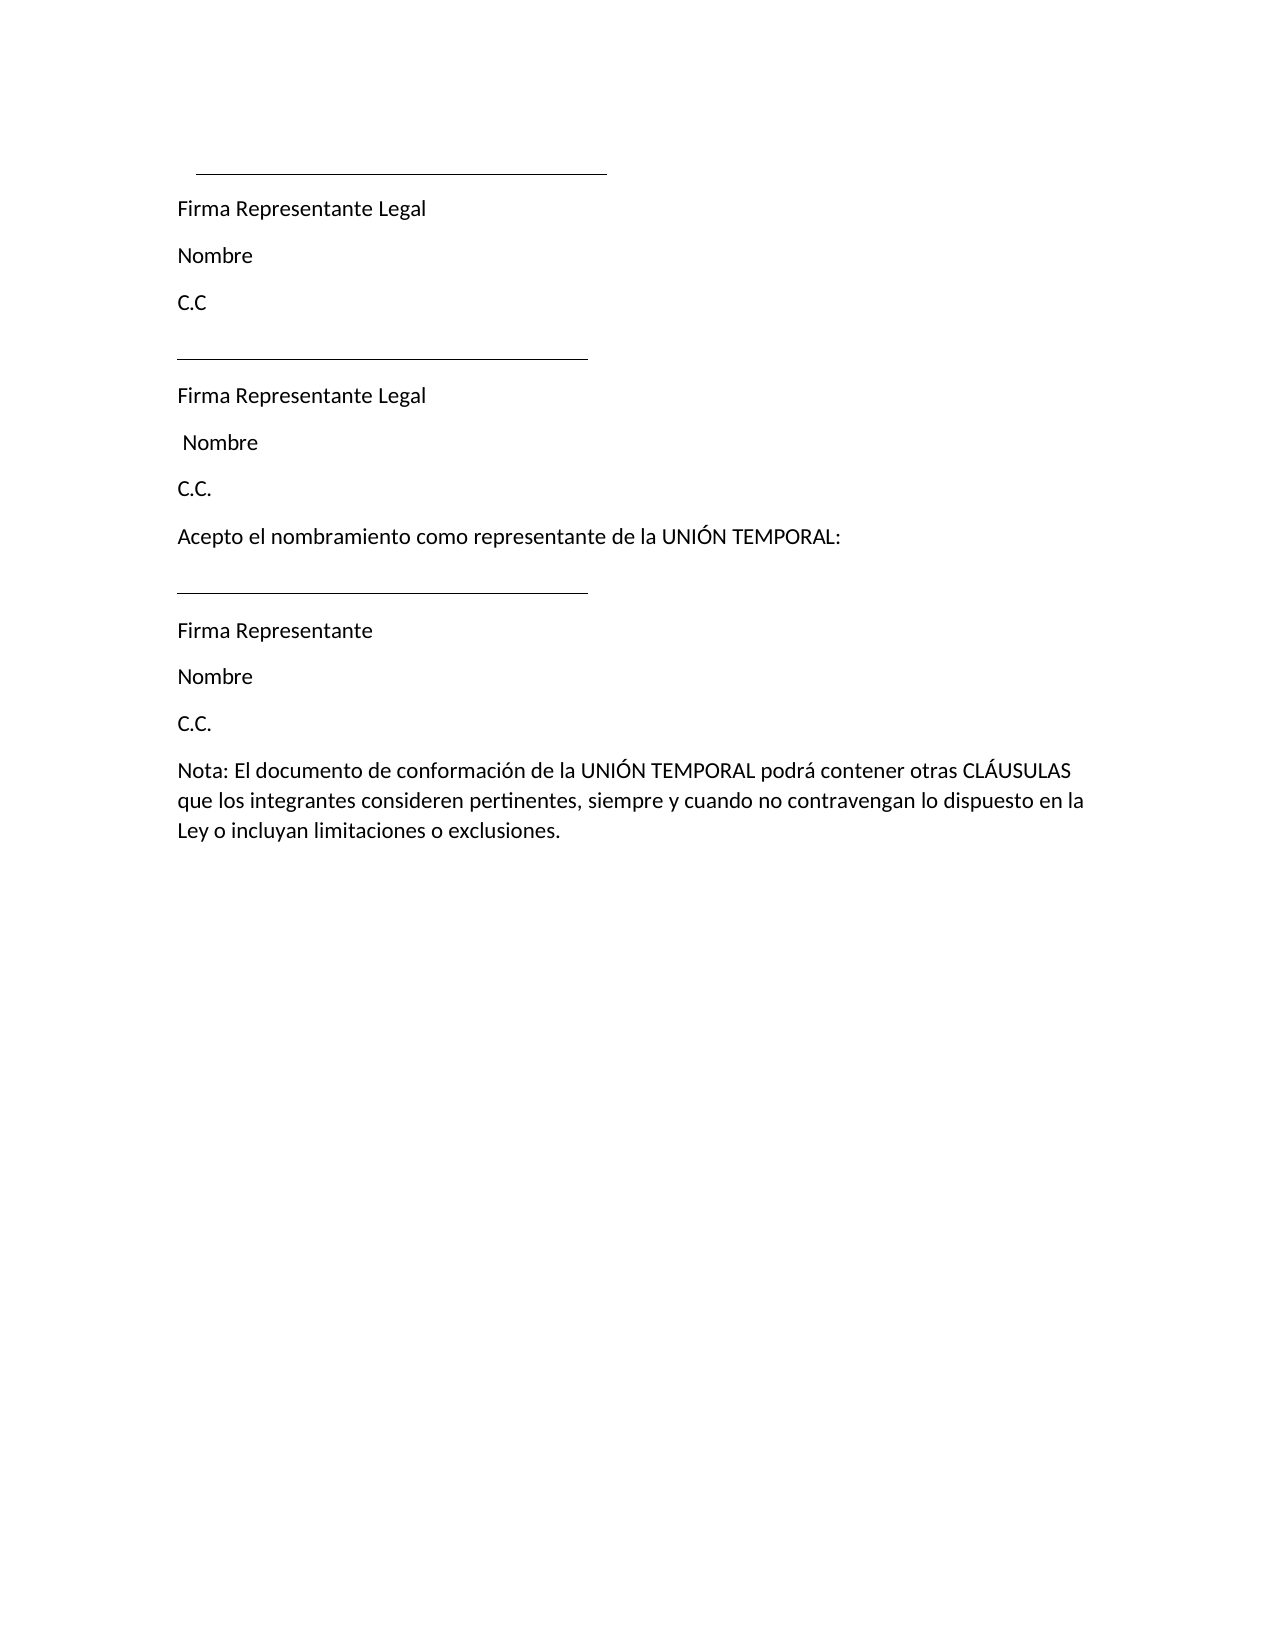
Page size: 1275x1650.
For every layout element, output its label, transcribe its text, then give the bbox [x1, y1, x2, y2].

text Firma Representante Nombre [177, 616, 374, 690]
text Nota: El documento de conformación de la UNIÓN TEMPORAL podrá contener otras CLÁUSULAS que los integrantes consideren pertinentes, siempre y cuando no contravengan lo dispuesto en la Ley o incluyan limitaciones o exclusiones. [177, 756, 1106, 844]
text C.C [177, 288, 1112, 316]
text C.C. [177, 474, 1112, 503]
text Firma Representante Legal Nombre [177, 382, 497, 456]
text C.C. [177, 709, 1112, 737]
text Acepto el nombramiento como representante de la UNIÓN TEMPORAL: [177, 522, 1112, 550]
text Firma Representante Legal Nombre [177, 194, 497, 269]
